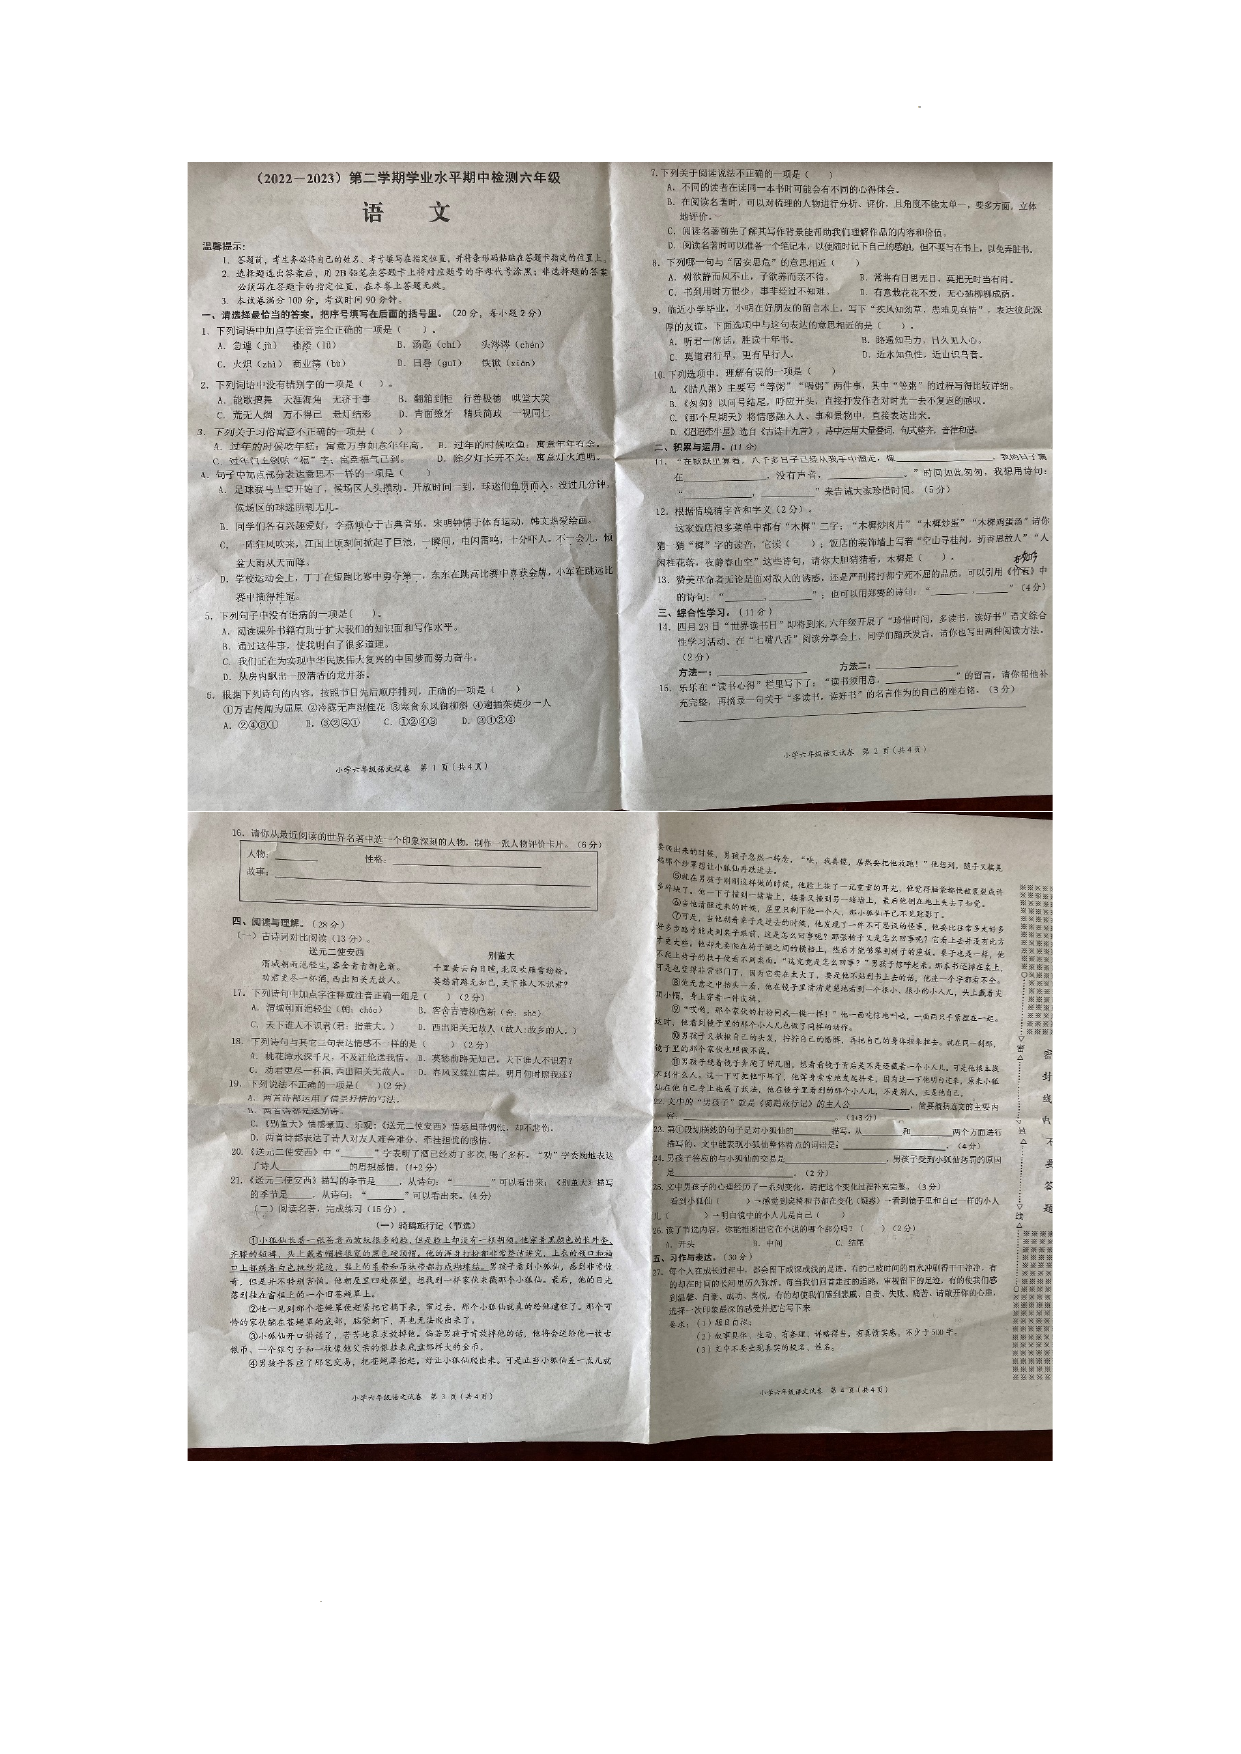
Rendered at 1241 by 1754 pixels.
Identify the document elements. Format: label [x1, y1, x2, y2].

picture [187, 162, 1053, 811]
picture [187, 812, 1053, 1461]
